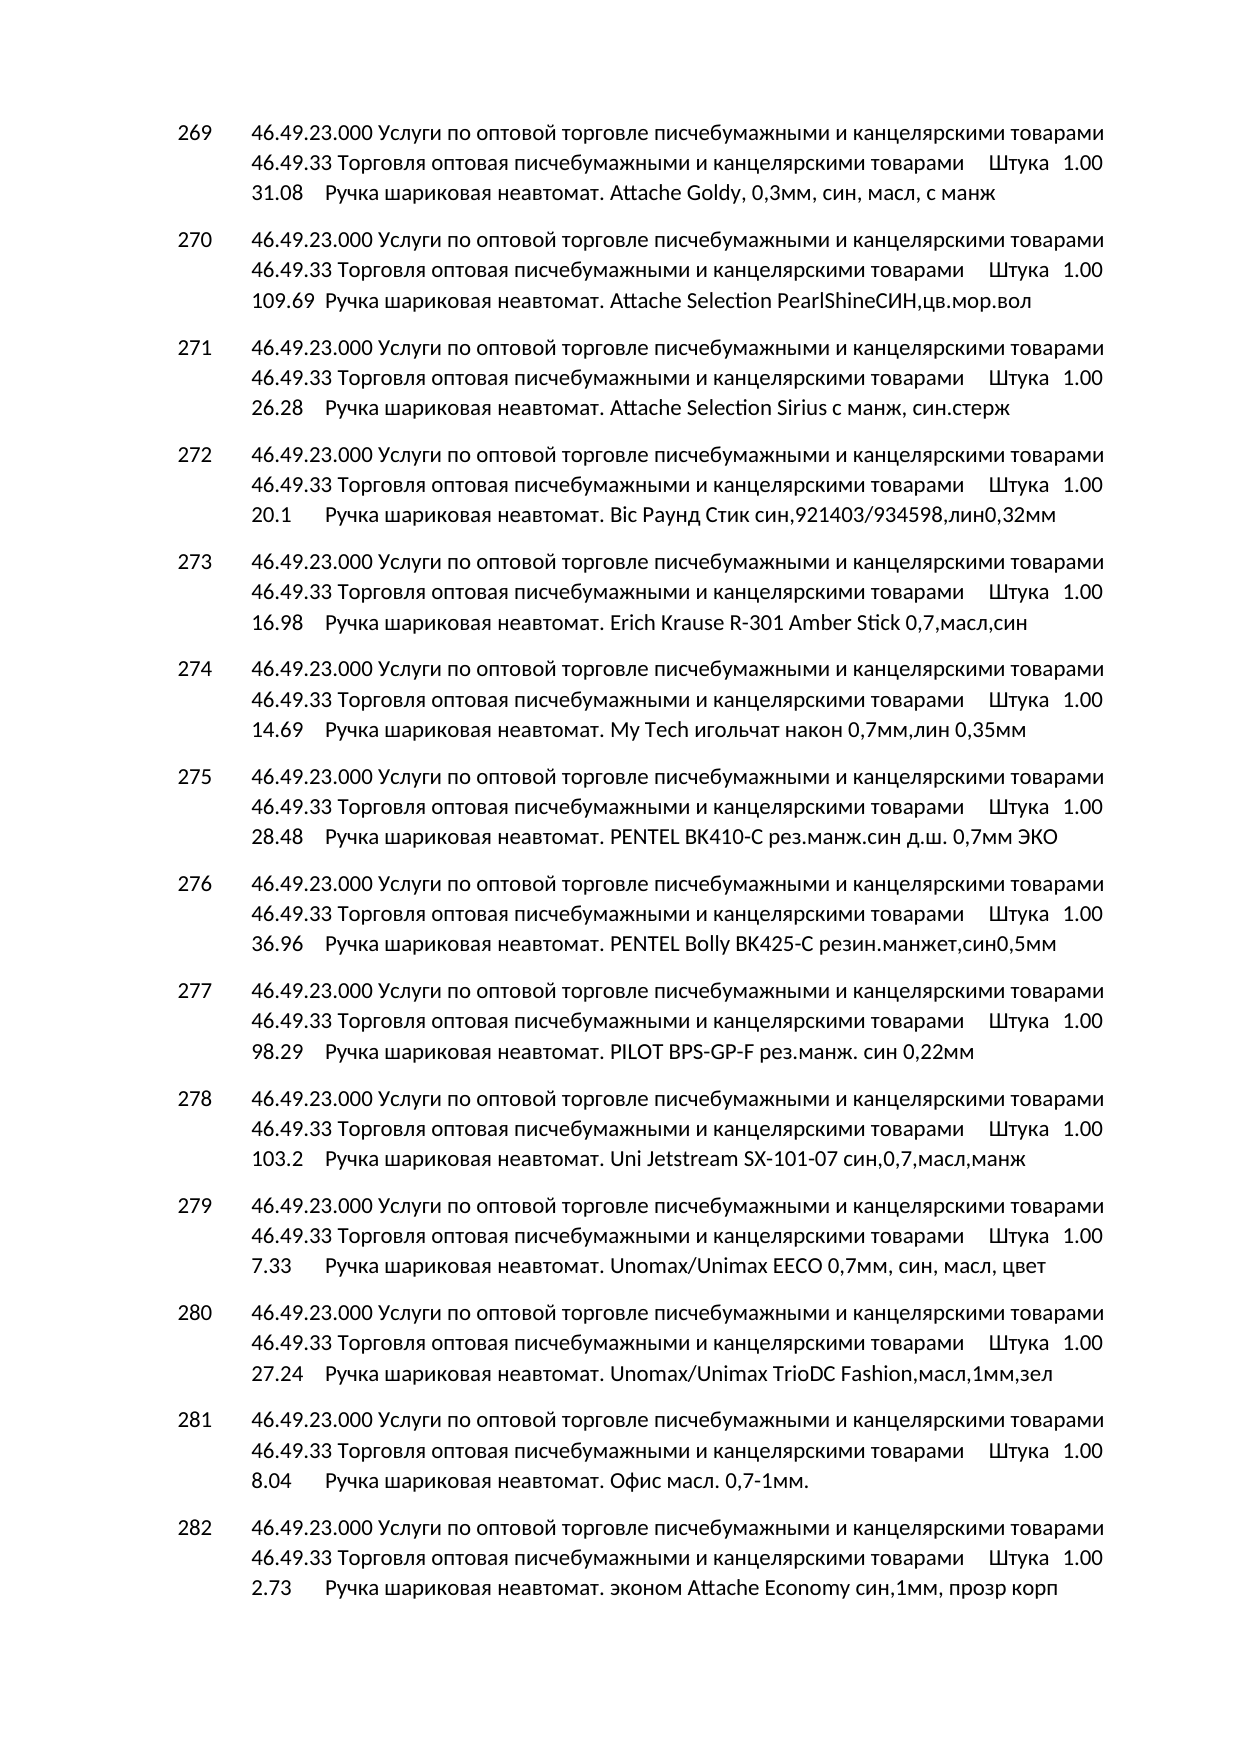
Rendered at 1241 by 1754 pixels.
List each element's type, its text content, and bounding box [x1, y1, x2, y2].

text 275 46.49.23.000 Услуги по оптовой торговле писчебумажными и канцелярскими товарами 46.49.33 Торговля оптовая писчебумажными и канцелярскими товарами Штука 1.00 28.48 Ручка шариковая неавтомат. PENTEL BK410-С рез.манж.син д.ш. 0,7мм ЭКО [177, 762, 1152, 850]
text 281 46.49.23.000 Услуги по оптовой торговле писчебумажными и канцелярскими товарами 46.49.33 Торговля оптовая писчебумажными и канцелярскими товарами Штука 1.00 8.04 Ручка шариковая неавтомат. Офис масл. 0,7-1мм. [177, 1406, 1152, 1494]
text 274 46.49.23.000 Услуги по оптовой торговле писчебумажными и канцелярскими товарами 46.49.33 Торговля оптовая писчебумажными и канцелярскими товарами Штука 1.00 14.69 Ручка шариковая неавтомат. My Tech игольчат након 0,7мм,лин 0,35мм [177, 654, 1152, 743]
text 270 46.49.23.000 Услуги по оптовой торговле писчебумажными и канцелярскими товарами 46.49.33 Торговля оптовая писчебумажными и канцелярскими товарами Штука 1.00 109.69 Ручка шариковая неавтомат. Attache Selection PearlShineСИН,цв.мор.вол [177, 225, 1152, 314]
text 279 46.49.23.000 Услуги по оптовой торговле писчебумажными и канцелярскими товарами 46.49.33 Торговля оптовая писчебумажными и канцелярскими товарами Штука 1.00 7.33 Ручка шариковая неавтомат. Unomax/Unimax EECO 0,7мм, син, масл, цвет [177, 1191, 1152, 1279]
text 277 46.49.23.000 Услуги по оптовой торговле писчебумажными и канцелярскими товарами 46.49.33 Торговля оптовая писчебумажными и канцелярскими товарами Штука 1.00 98.29 Ручка шариковая неавтомат. PILOT BPS-GP-F рез.манж. син 0,22мм [177, 976, 1152, 1065]
text 271 46.49.23.000 Услуги по оптовой торговле писчебумажными и канцелярскими товарами 46.49.33 Торговля оптовая писчебумажными и канцелярскими товарами Штука 1.00 26.28 Ручка шариковая неавтомат. Attache Selection Sirius c манж, син.стерж [177, 333, 1152, 421]
text 269 46.49.23.000 Услуги по оптовой торговле писчебумажными и канцелярскими товарами 46.49.33 Торговля оптовая писчебумажными и канцелярскими товарами Штука 1.00 31.08 Ручка шариковая неавтомат. Attache Goldy, 0,3мм, син, масл, с манж [177, 118, 1152, 207]
text 273 46.49.23.000 Услуги по оптовой торговле писчебумажными и канцелярскими товарами 46.49.33 Торговля оптовая писчебумажными и канцелярскими товарами Штука 1.00 16.98 Ручка шариковая неавтомат. Erich Krause R-301 Amber Stick 0,7,масл,син [177, 547, 1152, 636]
text 278 46.49.23.000 Услуги по оптовой торговле писчебумажными и канцелярскими товарами 46.49.33 Торговля оптовая писчебумажными и канцелярскими товарами Штука 1.00 103.2 Ручка шариковая неавтомат. Uni Jetstream SX-101-07 син,0,7,масл,манж [177, 1084, 1152, 1172]
text 276 46.49.23.000 Услуги по оптовой торговле писчебумажными и канцелярскими товарами 46.49.33 Торговля оптовая писчебумажными и канцелярскими товарами Штука 1.00 36.96 Ручка шариковая неавтомат. PENTEL Bolly BK425-C резин.манжет,син0,5мм [177, 869, 1152, 958]
text 272 46.49.23.000 Услуги по оптовой торговле писчебумажными и канцелярскими товарами 46.49.33 Торговля оптовая писчебумажными и канцелярскими товарами Штука 1.00 20.1 Ручка шариковая неавтомат. Bic Раунд Стик син,921403/934598,лин0,32мм [177, 440, 1152, 528]
text 282 46.49.23.000 Услуги по оптовой торговле писчебумажными и канцелярскими товарами 46.49.33 Торговля оптовая писчебумажными и канцелярскими товарами Штука 1.00 2.73 Ручка шариковая неавтомат. эконом Attache Economy син,1мм, прозр корп [177, 1513, 1152, 1601]
text 280 46.49.23.000 Услуги по оптовой торговле писчебумажными и канцелярскими товарами 46.49.33 Торговля оптовая писчебумажными и канцелярскими товарами Штука 1.00 27.24 Ручка шариковая неавтомат. Unomax/Unimax TrioDC Fashion,масл,1мм,зел [177, 1298, 1152, 1387]
